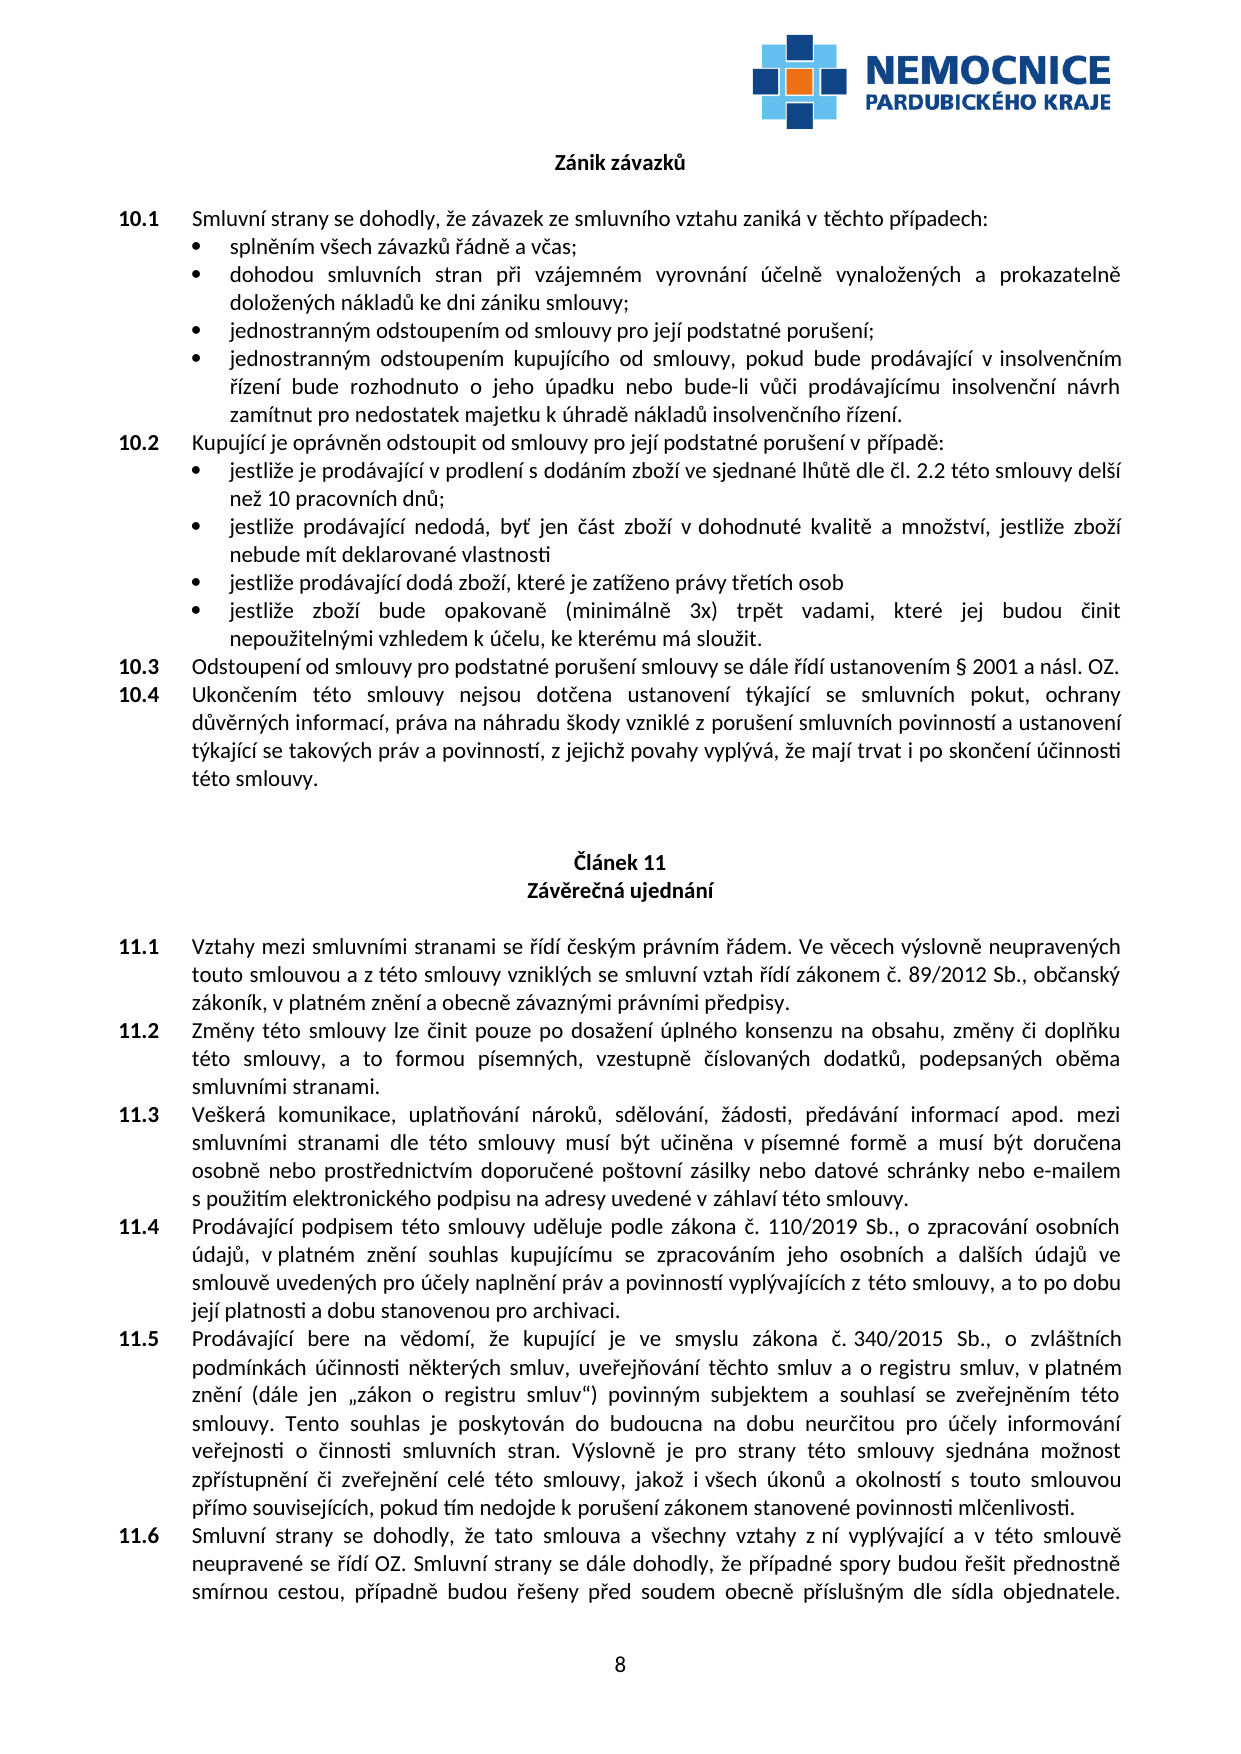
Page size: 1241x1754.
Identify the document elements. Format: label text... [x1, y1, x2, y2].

text 11.2 Změny této smlouvy lze činit pouze po dosažení úplného konsenzu na obsahu, změny či doplňku této smlouvy, a to formou písemných, vzestupně číslovaných dodatků, podepsaných oběma smluvními stranami. [118, 1016, 1122, 1100]
list jestliže prodávající dodá zboží, které je zatíženo právy třetích osob [192, 568, 1122, 596]
text 11.3 Veškerá komunikace, uplatňování nároků, sdělování, žádosti, předávání informací apod. mezi smluvními stranami dle této smlouvy musí být učiněna v písemné formě a musí být doručena osobně nebo prostřednictvím doporučené poštovní zásilky nebo datové schránky nebo e-mailem s použitím elektronického podpisu na adresy uvedené v záhlaví této smlouvy. [118, 1100, 1122, 1212]
picture [751, 33, 1110, 130]
list jednostranným odstoupením kupujícího od smlouvy, pokud bude prodávající v insolvenčním řízení bude rozhodnuto o jeho úpadku nebo bude-li vůči prodávajícímu insolvenční návrh zamítnut pro nedostatek majetku k úhradě nákladů insolvenčního řízení. [192, 344, 1122, 428]
list jestliže zboží bude opakovaně (minimálně 3x) trpět vadami, které jej budou činit nepoužitelnými vzhledem k účelu, ke kterému má sloužit. [192, 596, 1122, 652]
text 10.2 Kupující je oprávněn odstoupit od smlouvy pro její podstatné porušení v případě: [118, 428, 1122, 456]
list jestliže je prodávající v prodlení s dodáním zboží ve sjednané lhůtě dle čl. 2.2 této smlouvy delší než 10 pracovních dnů; [192, 456, 1122, 512]
list dohodou smluvních stran při vzájemném vyrovnání účelně vynaložených a prokazatelně doložených nákladů ke dni zániku smlouvy; [192, 260, 1122, 316]
list jestliže prodávající nedodá, byť jen část zboží v dohodnuté kvalitě a množství, jestliže zboží nebude mít deklarované vlastnosti [192, 512, 1122, 568]
text 10.4 Ukončením této smlouvy nejsou dotčena ustanovení týkající se smluvních pokut, ochrany důvěrných informací, práva na náhradu škody vzniklé z porušení smluvních povinností a ustanovení týkající se takových práv a povinností, z jejichž povahy vyplývá, že mají trvat i po skončení účinnosti této smlouvy. [118, 680, 1122, 792]
text Zánik závazků [118, 148, 1122, 176]
text 10.1 Smluvní strany se dohodly, že závazek ze smluvního vztahu zaniká v těchto případech: [118, 204, 1122, 232]
text Článek 11 [118, 848, 1122, 876]
text Závěrečná ujednání [118, 876, 1122, 904]
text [118, 1521, 1122, 1605]
text 11.5 Prodávající bere na vědomí, že kupující je ve smyslu zákona č. 340/2015 Sb., o zvláštních podmínkách účinnosti některých smluv, uveřejňování těchto smluv a o registru smluv, v platném znění (dále jen „zákon o registru smluv“) povinným subjektem a souhlasí se zveřejněním této smlouvy. Tento souhlas je poskytován do budoucna na dobu neurčitou pro účely informování veřejnosti o činnosti smluvních stran. Výslovně je pro strany této smlouvy sjednána možnost zpřístupnění či zveřejnění celé této smlouvy, jakož i všech úkonů a okolností s touto smlouvou přímo souvisejících, pokud tím nedojde k porušení zákonem stanovené povinnosti mlčenlivosti. [118, 1324, 1122, 1521]
text 11.4 Prodávající podpisem této smlouvy uděluje podle zákona č. 110/2019 Sb., o zpracování osobních údajů, v platném znění souhlas kupujícímu se zpracováním jeho osobních a dalších údajů ve smlouvě uvedených pro účely naplnění práv a povinností vyplývajících z této smlouvy, a to po dobu její platnosti a dobu stanovenou pro archivaci. [118, 1212, 1122, 1324]
text 10.3 Odstoupení od smlouvy pro podstatné porušení smlouvy se dále řídí ustanovením § 2001 a násl. OZ. [118, 652, 1122, 680]
list jednostranným odstoupením od smlouvy pro její podstatné porušení; [192, 316, 1122, 344]
text 11.1 Vztahy mezi smluvními stranami se řídí českým právním řádem. Ve věcech výslovně neupravených touto smlouvou a z této smlouvy vzniklých se smluvní vztah řídí zákonem č. 89/2012 Sb., občanský zákoník, v platném znění a obecně závaznými právními předpisy. [118, 932, 1122, 1016]
list splněním všech závazků řádně a včas; [192, 232, 1122, 260]
